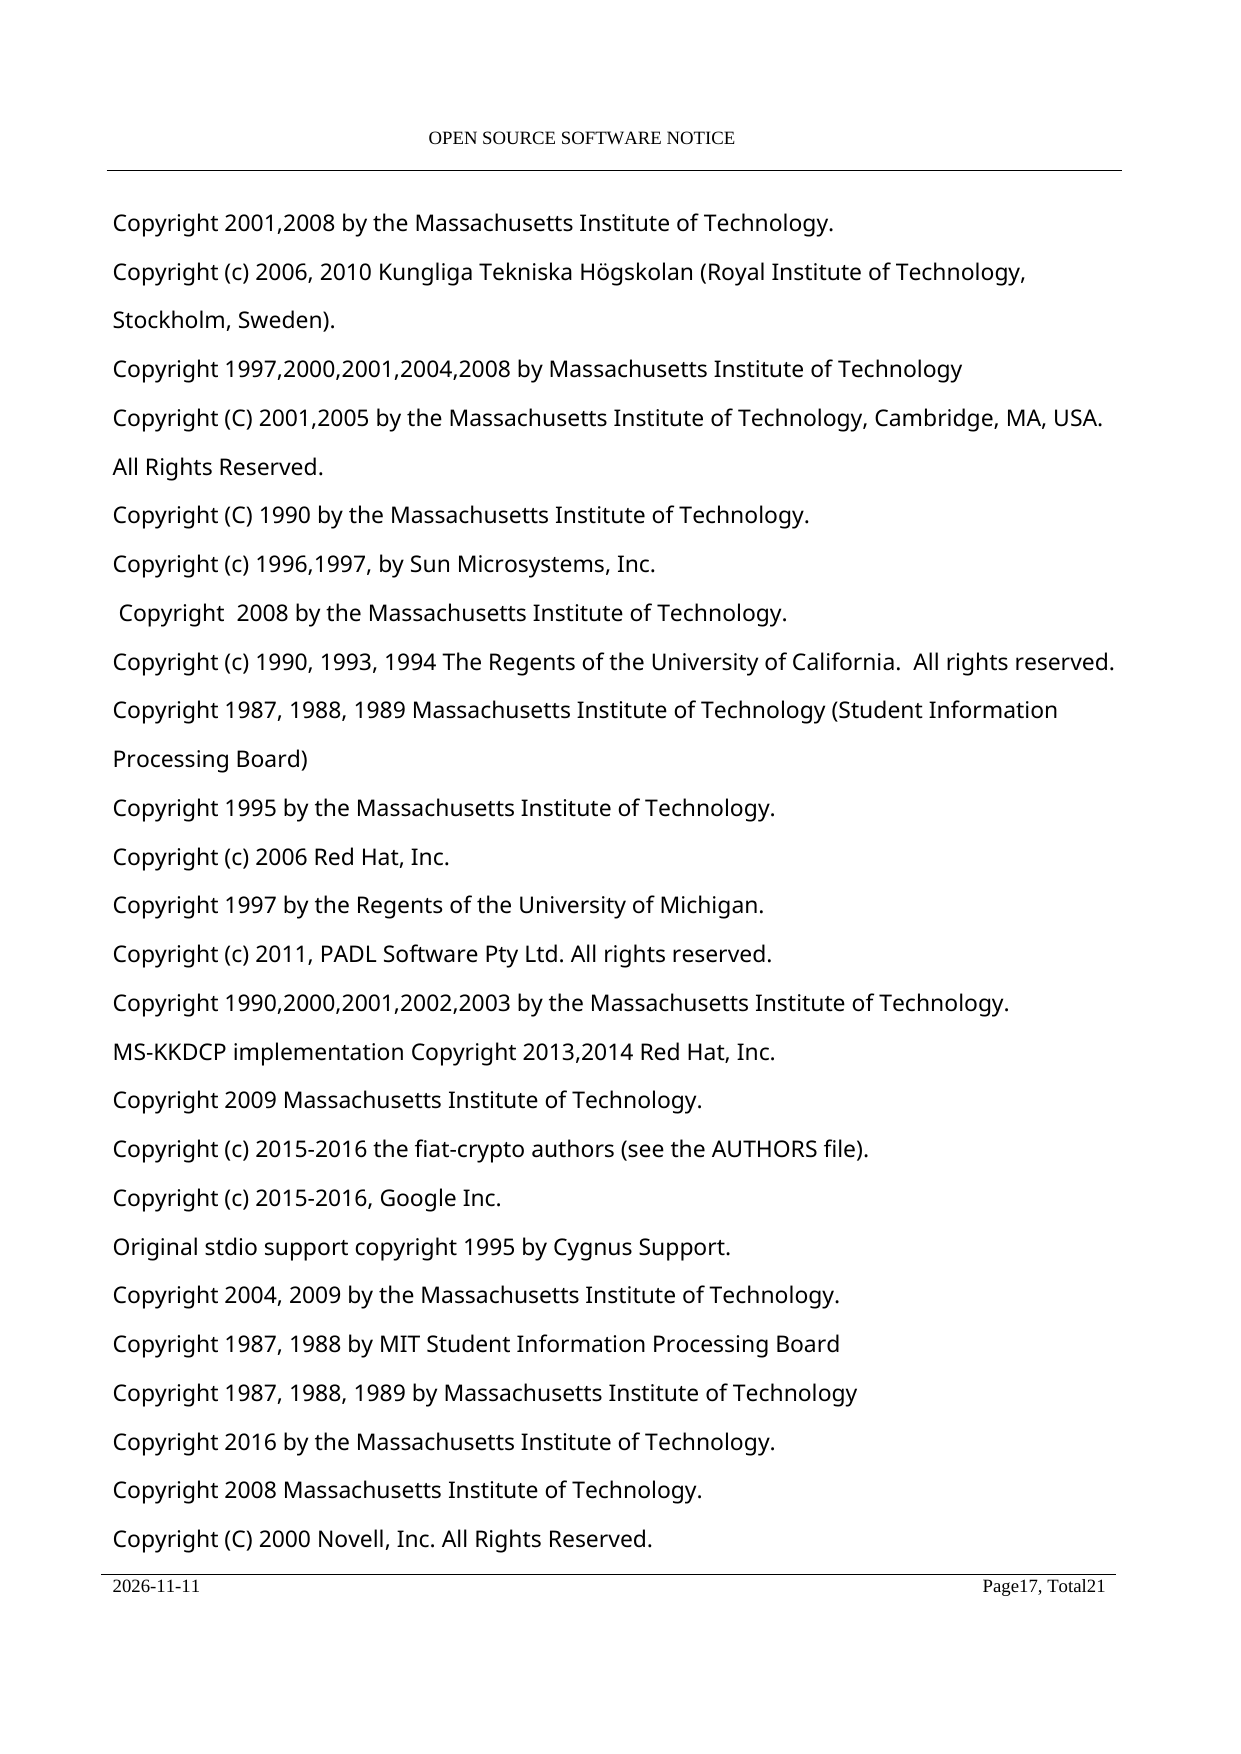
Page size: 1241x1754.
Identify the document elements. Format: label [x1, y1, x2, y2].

text [112, 206, 1128, 1555]
